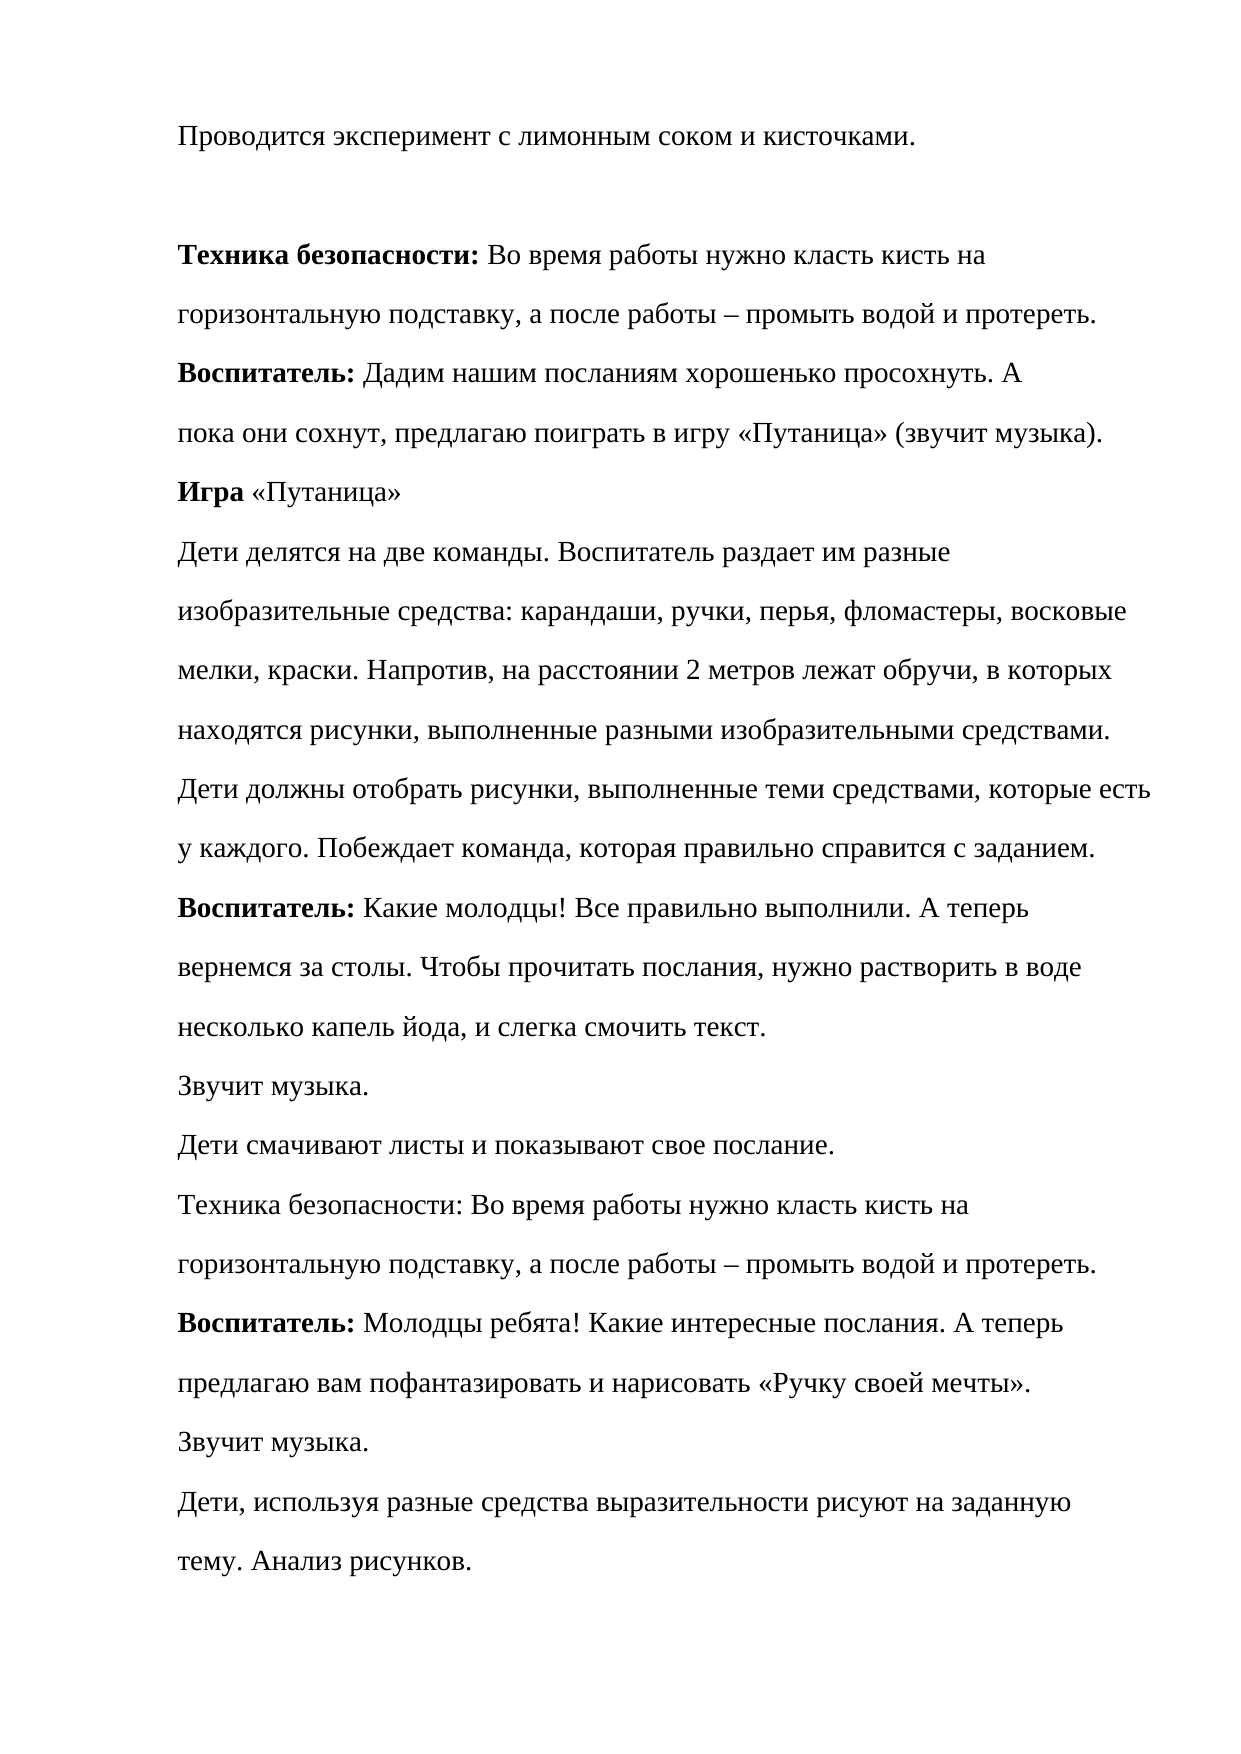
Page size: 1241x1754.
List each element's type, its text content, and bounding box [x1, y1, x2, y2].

text Звучит музыка. [177, 1068, 1152, 1102]
text Воспитатель: Молодцы ребята! Какие интересные послания. А теперь [177, 1306, 1152, 1339]
text несколько капель йода, и слегка смочить текст. [177, 1009, 1152, 1042]
text Техника безопасности: Во время работы нужно класть кисть на [177, 237, 1152, 270]
text Дети, используя разные средства выразительности рисуют на заданную [177, 1484, 1152, 1517]
text Звучит музыка. [177, 1424, 1152, 1458]
text Дети делятся на две команды. Воспитатель раздает им разные [177, 534, 1152, 567]
text Проводится эксперимент с лимонным соком и кисточками. [177, 118, 1152, 152]
text вернемся за столы. Чтобы прочитать послания, нужно растворить в воде [177, 949, 1152, 983]
text горизонтальную подставку, а после работы – промыть водой и протереть. [177, 1246, 1152, 1280]
text Игра «Путаница» [177, 474, 1152, 508]
text горизонтальную подставку, а после работы – промыть водой и протереть. [177, 296, 1152, 330]
text мелки, краски. Напротив, на расстоянии 2 метров лежат обручи, в которых [177, 652, 1152, 686]
text находятся рисунки, выполненные разными изобразительными средствами. [177, 712, 1152, 745]
text предлагаю вам пофантазировать и нарисовать «Ручку своей мечты». [177, 1365, 1152, 1398]
text изобразительные средства: карандаши, ручки, перья, фломастеры, восковые [177, 593, 1152, 627]
text Воспитатель: Какие молодцы! Все правильно выполнили. А теперь [177, 890, 1152, 923]
text Дети смачивают листы и показывают свое послание. [177, 1127, 1152, 1161]
text Дети должны отобрать рисунки, выполненные теми средствами, которые есть [177, 771, 1152, 805]
text у каждого. Побеждает команда, которая правильно справится с заданием. [177, 831, 1152, 864]
text Воспитатель: Дадим нашим посланиям хорошенько просохнуть. А [177, 356, 1152, 389]
text пока они сохнут, предлагаю поиграть в игру «Путаница» (звучит музыка). [177, 415, 1152, 448]
text Техника безопасности: Во время работы нужно класть кисть на [177, 1187, 1152, 1220]
text тему. Анализ рисунков. [177, 1543, 1152, 1577]
